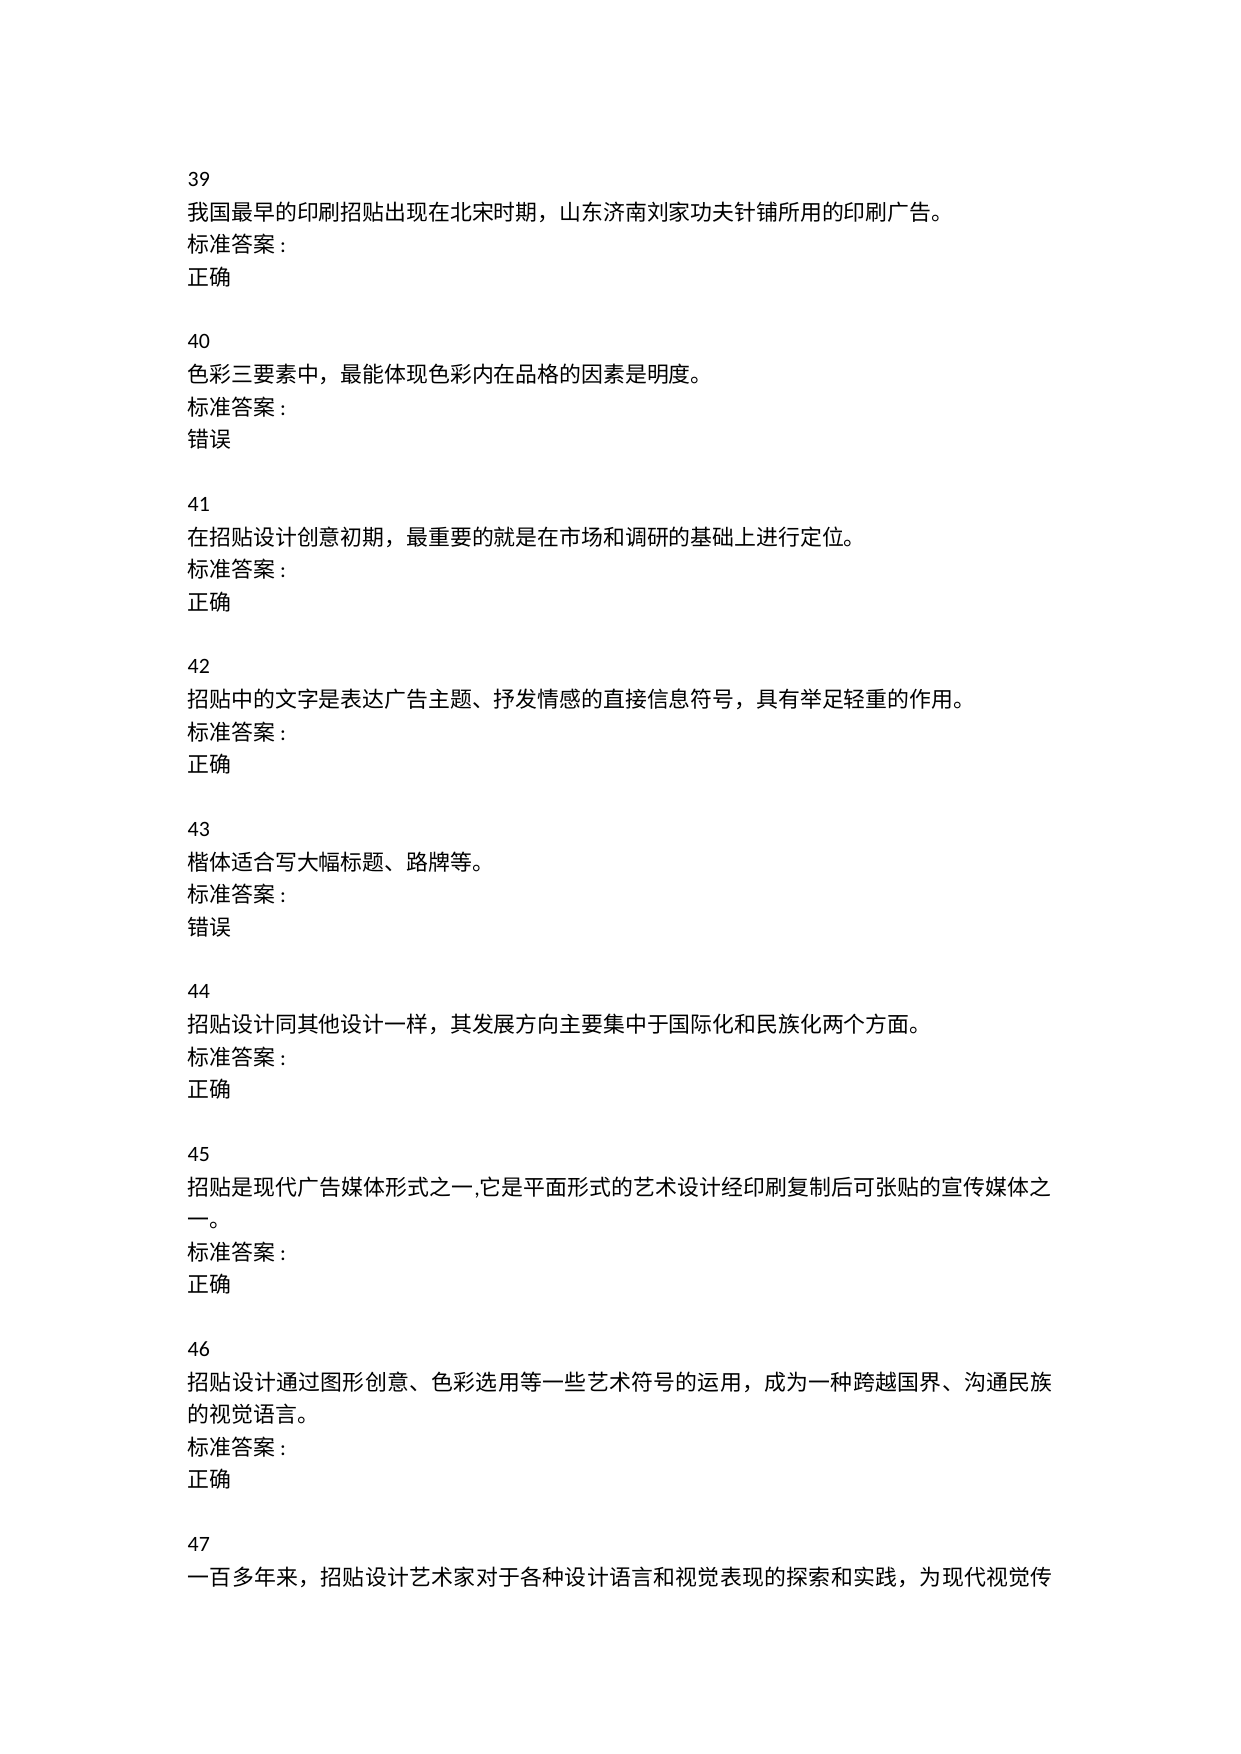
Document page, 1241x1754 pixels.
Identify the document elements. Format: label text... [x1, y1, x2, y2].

text 招贴中的文字是表达广告主题、抒发情感的直接信息符号，具有举足轻重的作用。 [187, 682, 1053, 714]
text 错误 [187, 909, 1053, 942]
text 39 [187, 162, 1053, 194]
text 正确 [187, 1267, 1053, 1299]
text 42 [187, 649, 1053, 682]
text 标准答案 : [187, 227, 1053, 259]
text 正确 [187, 1462, 1053, 1494]
text 错误 [187, 422, 1053, 454]
text 标准答案 : [187, 1429, 1053, 1462]
text 标准答案 : [187, 877, 1053, 909]
text 41 [187, 487, 1053, 519]
text 标准答案 : [187, 552, 1053, 584]
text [187, 1559, 1053, 1592]
text 招贴设计通过图形创意、色彩选用等一些艺术符号的运用，成为一种跨越国界、沟通民族的视觉语言。 [187, 1364, 1053, 1429]
text 40 [187, 324, 1053, 357]
text 43 [187, 812, 1053, 844]
text 正确 [187, 259, 1053, 292]
text 招贴设计同其他设计一样，其发展方向主要集中于国际化和民族化两个方面。 [187, 1007, 1053, 1039]
text 在招贴设计创意初期，最重要的就是在市场和调研的基础上进行定位。 [187, 519, 1053, 552]
text 色彩三要素中，最能体现色彩内在品格的因素是明度。 [187, 357, 1053, 389]
text 标准答案 : [187, 1039, 1053, 1072]
text 标准答案 : [187, 1234, 1053, 1267]
text 标准答案 : [187, 389, 1053, 422]
text 正确 [187, 747, 1053, 779]
text 正确 [187, 584, 1053, 617]
text 47 [187, 1527, 1053, 1559]
text 楷体适合写大幅标题、路牌等。 [187, 844, 1053, 877]
text 正确 [187, 1072, 1053, 1104]
text 44 [187, 974, 1053, 1007]
text 45 [187, 1137, 1053, 1169]
text 46 [187, 1332, 1053, 1364]
text 我国最早的印刷招贴出现在北宋时期，山东济南刘家功夫针铺所用的印刷广告。 [187, 194, 1053, 227]
text 招贴是现代广告媒体形式之一,它是平面形式的艺术设计经印刷复制后可张贴的宣传媒体之一。 [187, 1169, 1053, 1234]
text 标准答案 : [187, 714, 1053, 747]
